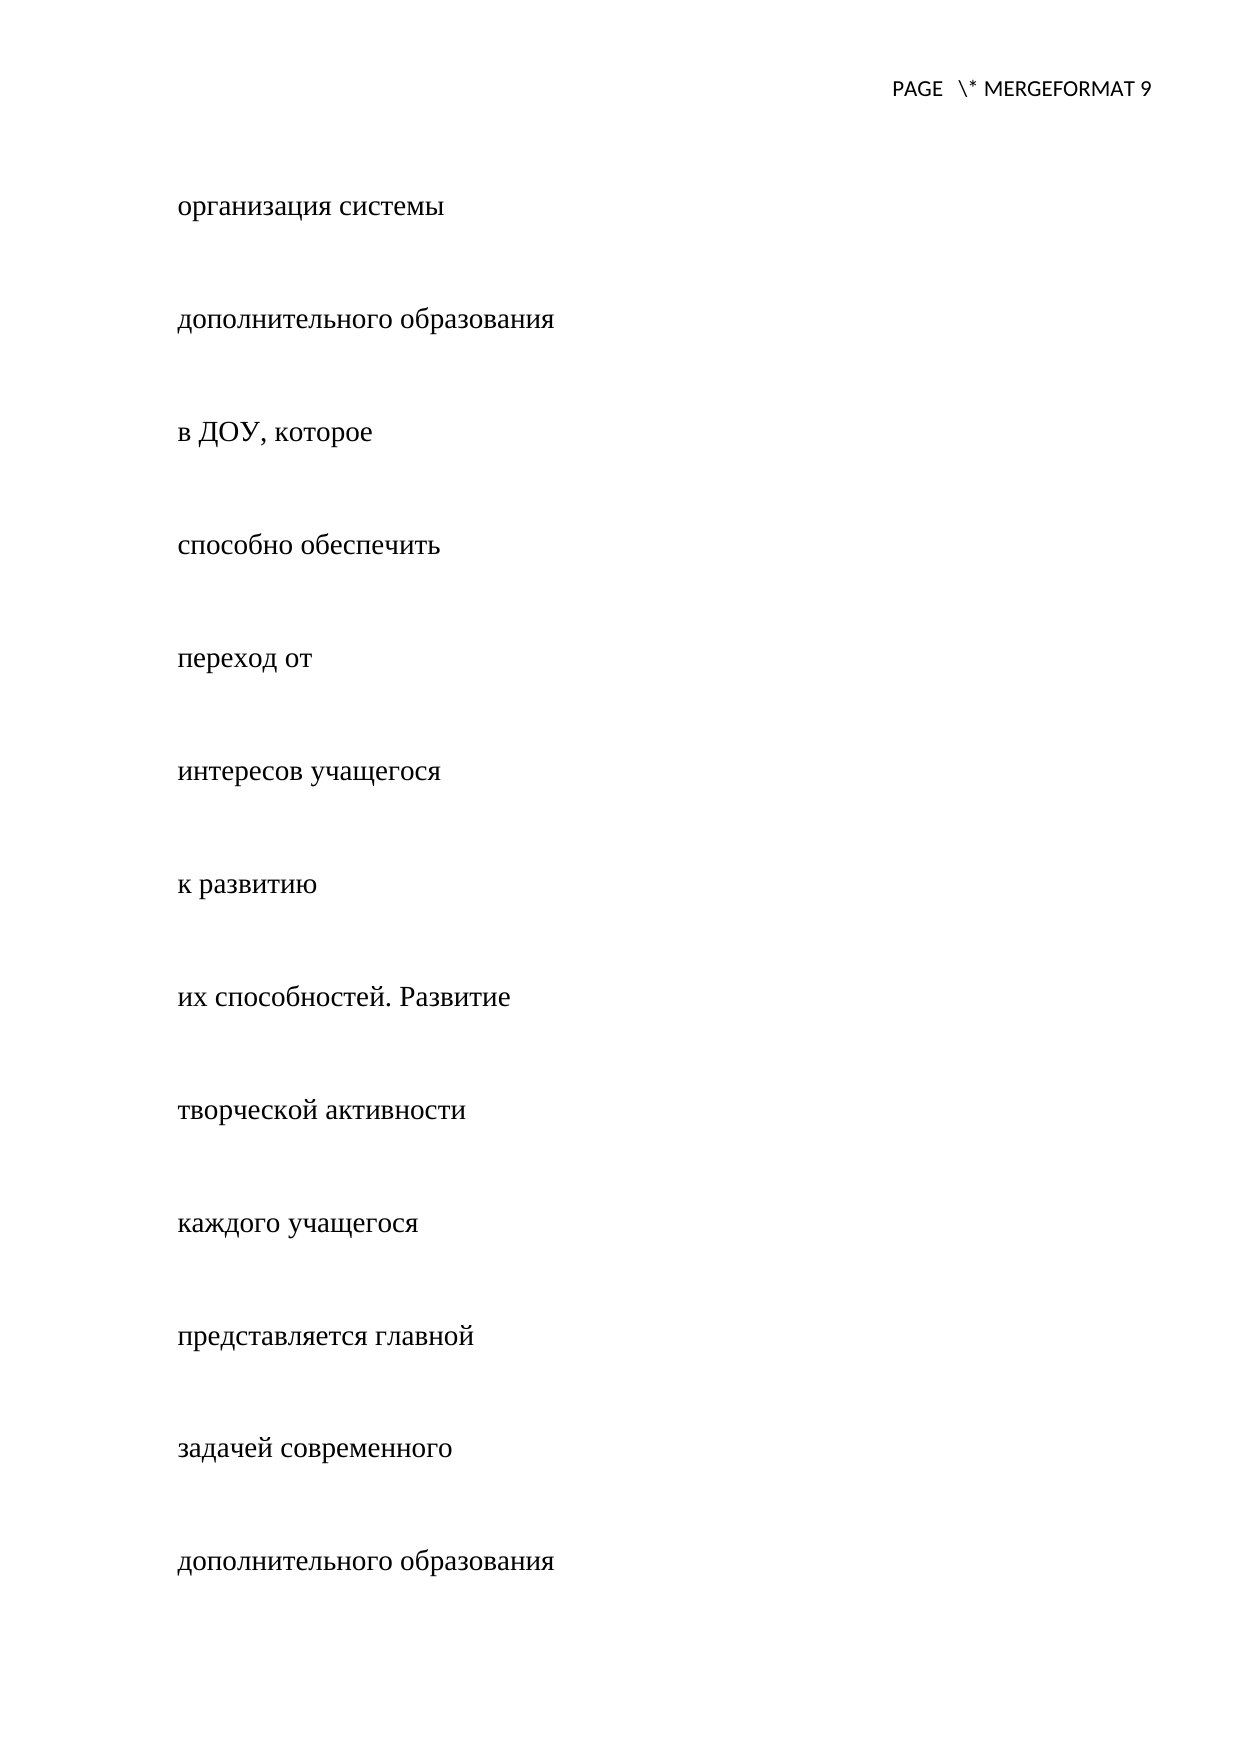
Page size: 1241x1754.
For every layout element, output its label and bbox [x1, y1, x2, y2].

text [177, 130, 1152, 1578]
